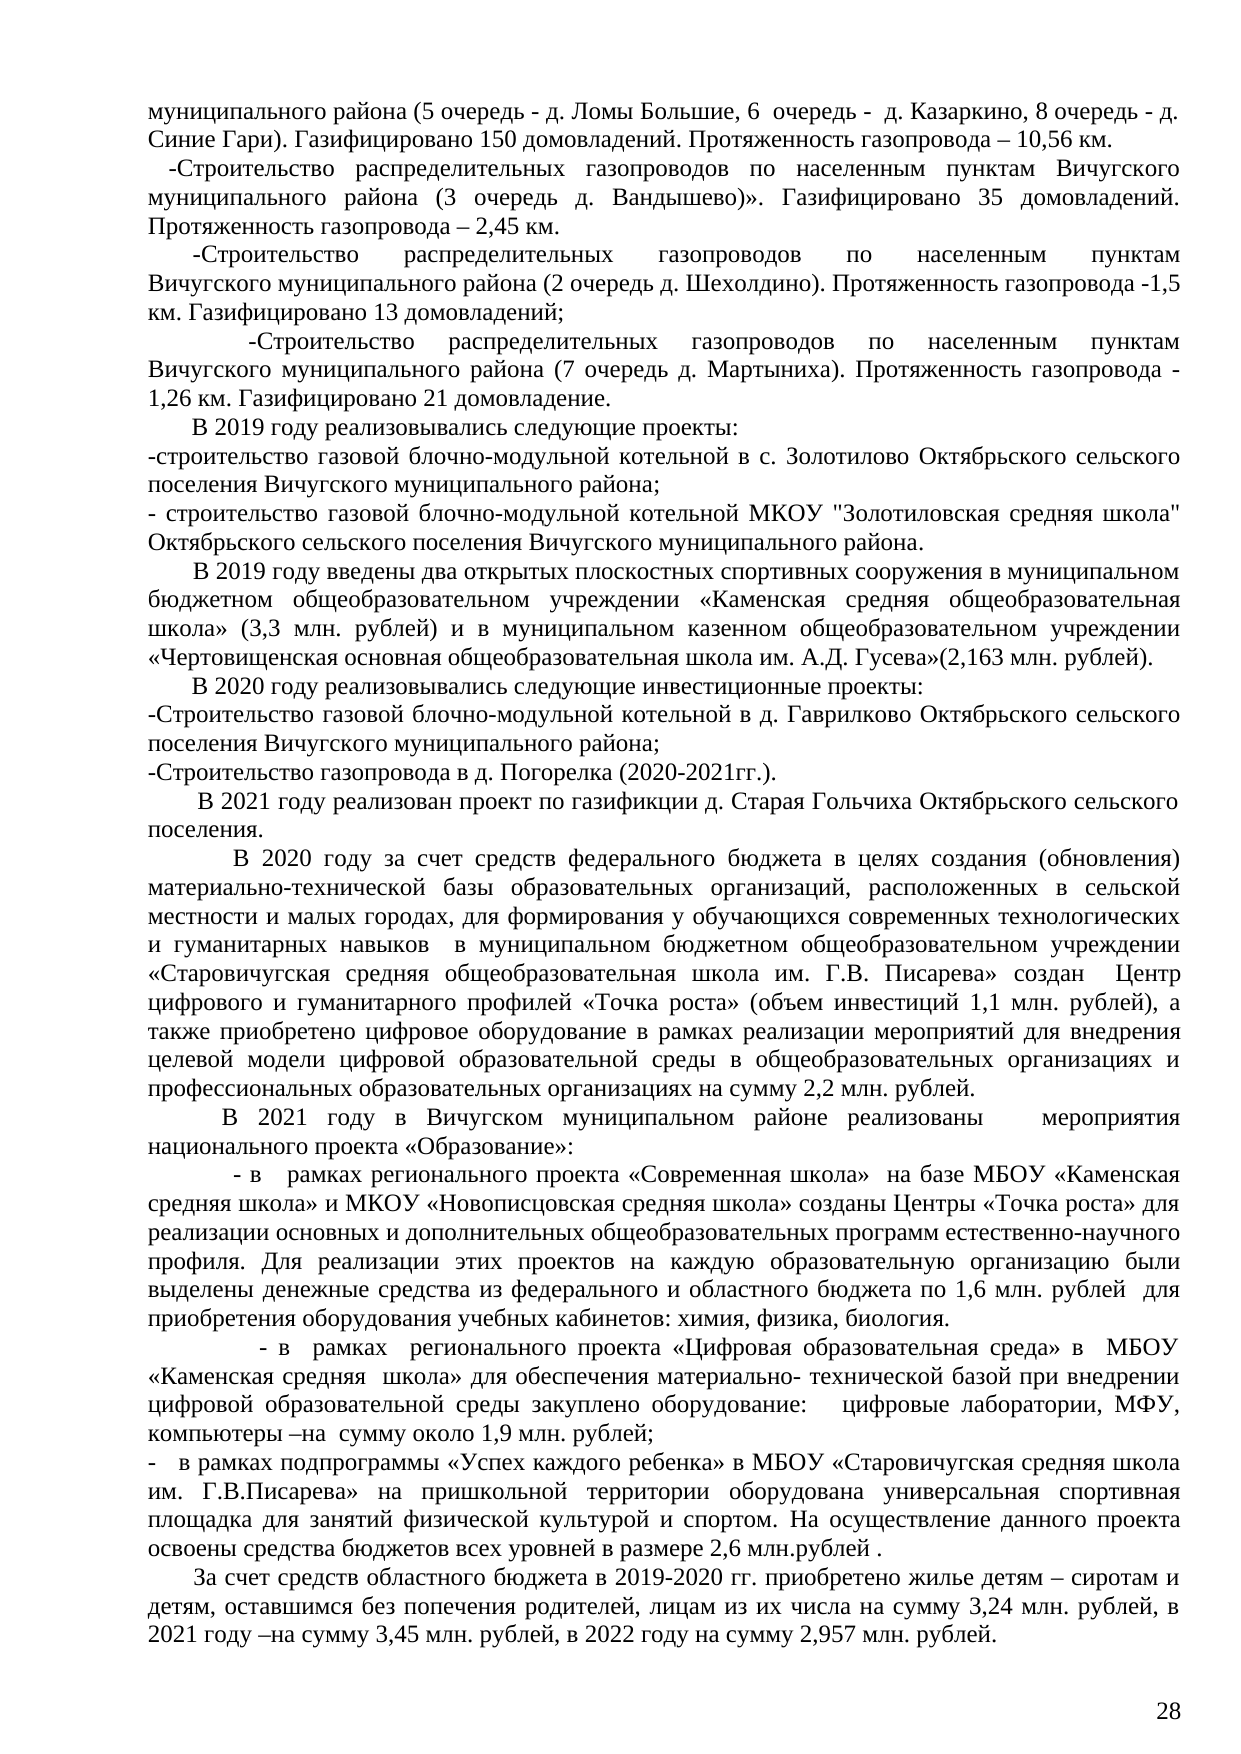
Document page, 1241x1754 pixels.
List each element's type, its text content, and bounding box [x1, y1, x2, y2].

text В 2019 году реализовывались следующие проекты: [148, 412, 1181, 441]
text -строительство газовой блочно-модульной котельной в с. Золотилово Октябрьского сельского поселения Вичугского муниципального района; [148, 441, 1181, 498]
text В 2021 году в Вичугском муниципальном районе реализованы мероприятия национального проекта «Образование»: [148, 1102, 1181, 1159]
text - в рамках регионального проекта «Цифровая образовательная среда» в МБОУ «Каменская средняя школа» для обеспечения материально- технической базой при внедрении цифровой образовательной среды закуплено оборудование: цифровые лаборатории, МФУ, компьютеры –на сумму около 1,9 млн. рублей; [148, 1332, 1181, 1447]
text В 2019 году введены два открытых плоскостных спортивных сооружения в муниципальном бюджетном общеобразовательном учреждении «Каменская средняя общеобразовательная школа» (3,3 млн. рублей) и в муниципальном казенном общеобразовательном учреждении «Чертовищенская основная общеобразовательная школа им. А.Д. Гусева»(2,163 млн. рублей). [148, 556, 1181, 671]
text -Строительство распределительных газопроводов по населенным пунктам Вичугского муниципального района (3 очередь д. Вандышево)». Газифицировано 35 домовладений. Протяженность газопровода – 2,45 км. [148, 153, 1181, 239]
text В 2021 году реализован проект по газификции д. Старая Гольчиха Октябрьского сельского поселения. [148, 786, 1181, 843]
text -Строительство газовой блочно-модульной котельной в д. Гаврилково Октябрьского сельского поселения Вичугского муниципального района; [148, 699, 1181, 757]
text -Строительство распределительных газопроводов по населенным пунктам Вичугского муниципального района (7 очередь д. Мартыниха). Протяженность газопровода -1,26 км. Газифицировано 21 домовладение. [148, 326, 1181, 412]
text В 2020 году за счет средств федерального бюджета в целях создания (обновления) материально-технической базы образовательных организаций, расположенных в сельской местности и малых городах, для формирования у обучающихся современных технологических и гуманитарных навыков в муниципальном бюджетном общеобразовательном учреждении «Старовичугская средняя общеобразовательная школа им. Г.В. Писарева» создан Центр цифрового и гуманитарного профилей «Точка роста» (объем инвестиций 1,1 млн. рублей), а также приобретено цифровое оборудование в рамках реализации мероприятий для внедрения целевой модели цифровой образовательной среды в общеобразовательных организациях и профессиональных образовательных организациях на сумму 2,2 млн. рублей. [148, 843, 1181, 1102]
text В 2020 году реализовывались следующие инвестиционные проекты: [148, 671, 1181, 699]
text - строительство газовой блочно-модульной котельной МКОУ "Золотиловская средняя школа" Октябрьского сельского поселения Вичугского муниципального района. [148, 498, 1181, 556]
text - в рамках подпрограммы «Успех каждого ребенка» в МБОУ «Старовичугская средняя школа им. Г.В.Писарева» на пришкольной территории оборудована универсальная спортивная площадка для занятий физической культурой и спортом. На осуществление данного проекта освоены средства бюджетов всех уровней в размере 2,6 млн.рублей . [148, 1447, 1181, 1562]
text -Строительство газопровода в д. Погорелка (2020-2021гг.). [148, 757, 1181, 786]
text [148, 96, 1181, 153]
text - в рамках регионального проекта «Современная школа» на базе МБОУ «Каменская средняя школа» и МКОУ «Новописцовская средняя школа» созданы Центры «Точка роста» для реализации основных и дополнительных общеобразовательных программ естественно-научного профиля. Для реализации этих проектов на каждую образовательную организацию были выделены денежные средства из федерального и областного бюджета по 1,6 млн. рублей для приобретения оборудования учебных кабинетов: химия, физика, биология. [148, 1159, 1181, 1332]
text -Строительство распределительных газопроводов по населенным пунктам Вичугского муниципального района (2 очередь д. Шехолдино). Протяженность газопровода -1,5 км. Газифицировано 13 домовладений; [148, 239, 1181, 326]
text За счет средств областного бюджета в 2019-2020 гг. приобретено жилье детям – сиротам и детям, оставшимся без попечения родителей, лицам из их числа на сумму 3,24 млн. рублей, в 2021 году –на сумму 3,45 млн. рублей, в 2022 году на сумму 2,957 млн. рублей. [148, 1562, 1181, 1648]
